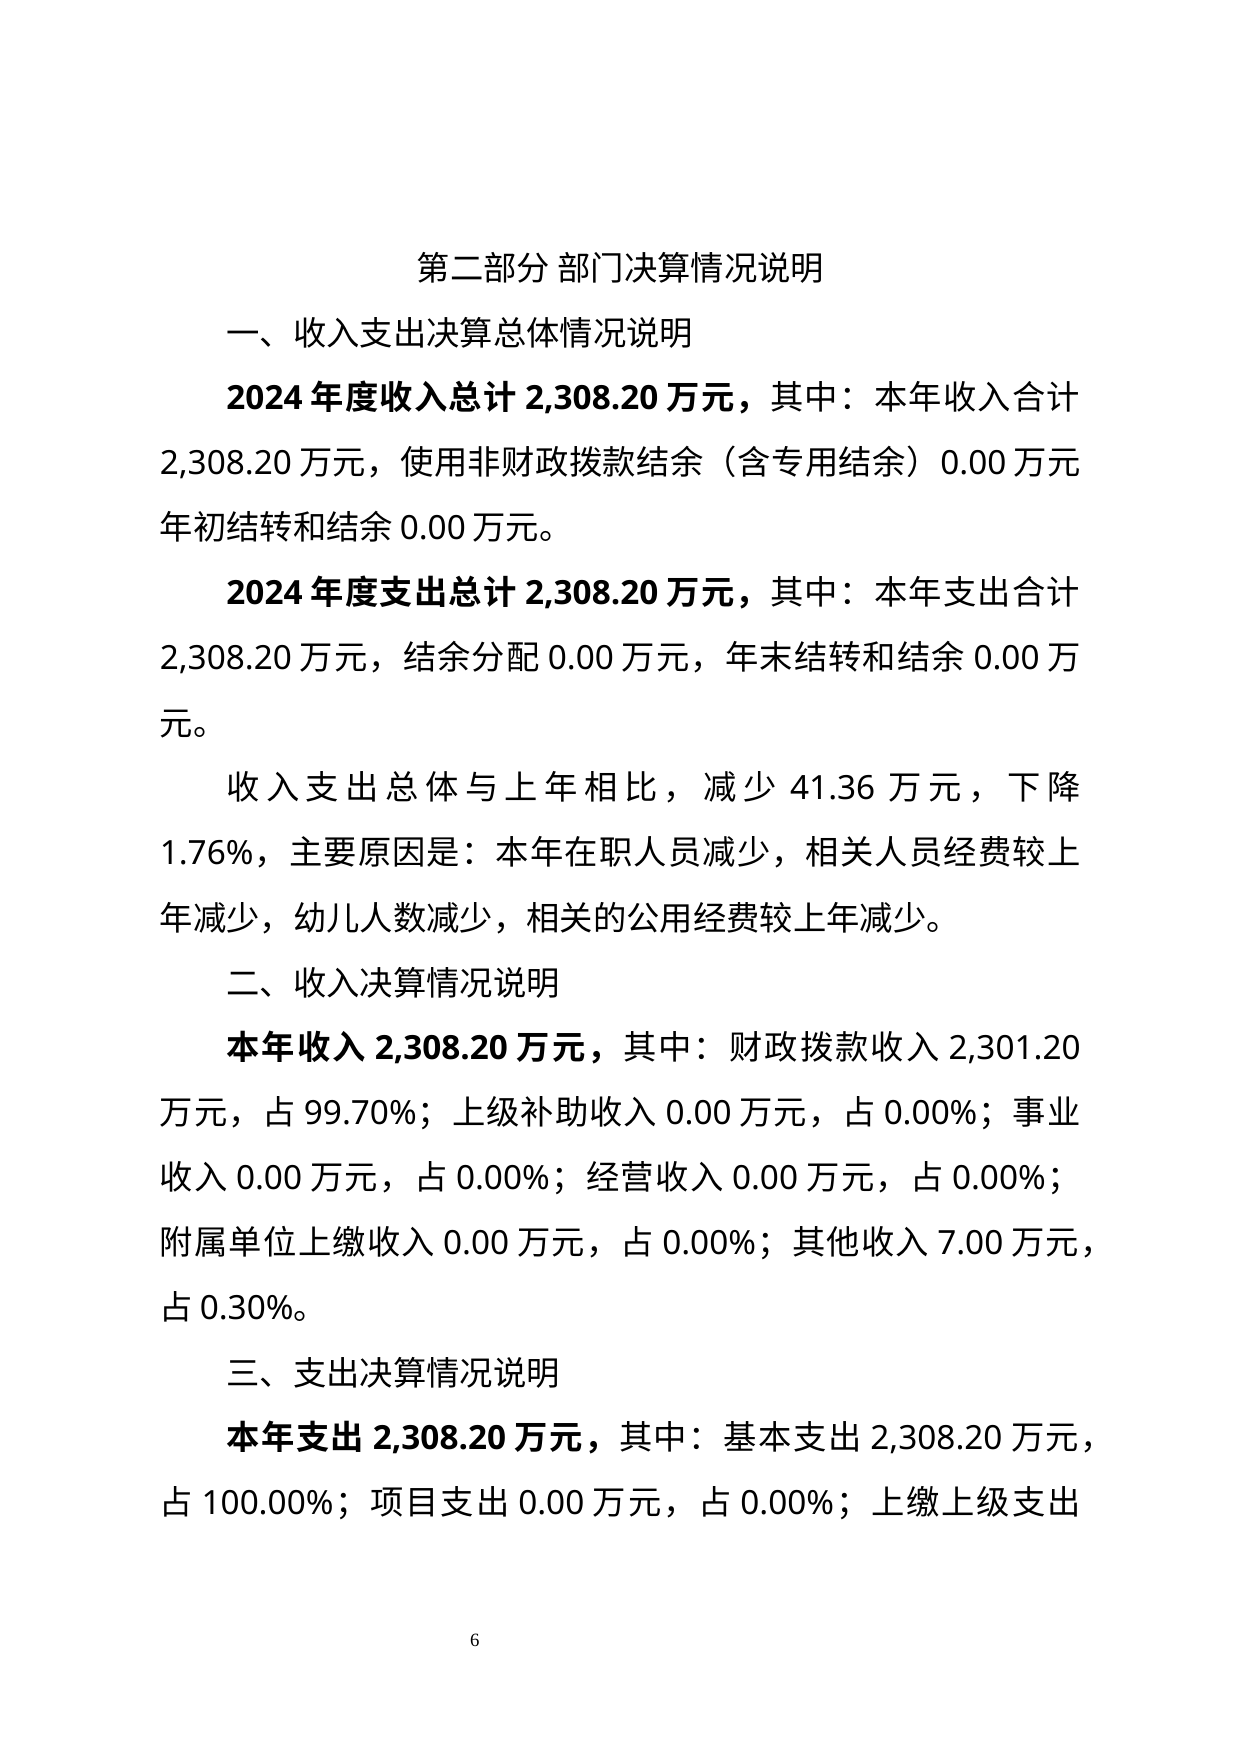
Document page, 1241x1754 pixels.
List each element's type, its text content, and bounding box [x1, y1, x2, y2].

text 二、收入决算情况说明 [159, 948, 1081, 1013]
text 收入支出总体与上年相比，减少41.36万元，下降1.76%，主要原因是：本年在职人员减少，相关人员经费较上年减少，幼儿人数减少，相关的公用经费较上年减少。 [159, 753, 1081, 948]
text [159, 1403, 1081, 1533]
text 第二部分 部门决算情况说明 [159, 233, 1081, 298]
text 2024年度支出总计2,308.20万元，其中：本年支出合计2,308.20万元，结余分配0.00万元，年末结转和结余0.00万元。 [159, 558, 1081, 753]
text 一、收入支出决算总体情况说明 [159, 298, 1081, 363]
text 2024年度收入总计2,308.20万元，其中：本年收入合计2,308.20万元，使用非财政拨款结余（含专用结余）0.00万元，年初结转和结余0.00万元。 [159, 363, 1081, 558]
text 本年收入2,308.20万元，其中：财政拨款收入2,301.20万元，占99.70%；上级补助收入0.00万元，占0.00%；事业收入0.00万元，占0.00%；经营收入0.00万元，占0.00%；附属单位上缴收入0.00万元，占0.00%；其他收入7.00万元，占0.30%。 [159, 1013, 1081, 1338]
text 三、支出决算情况说明 [159, 1338, 1081, 1403]
